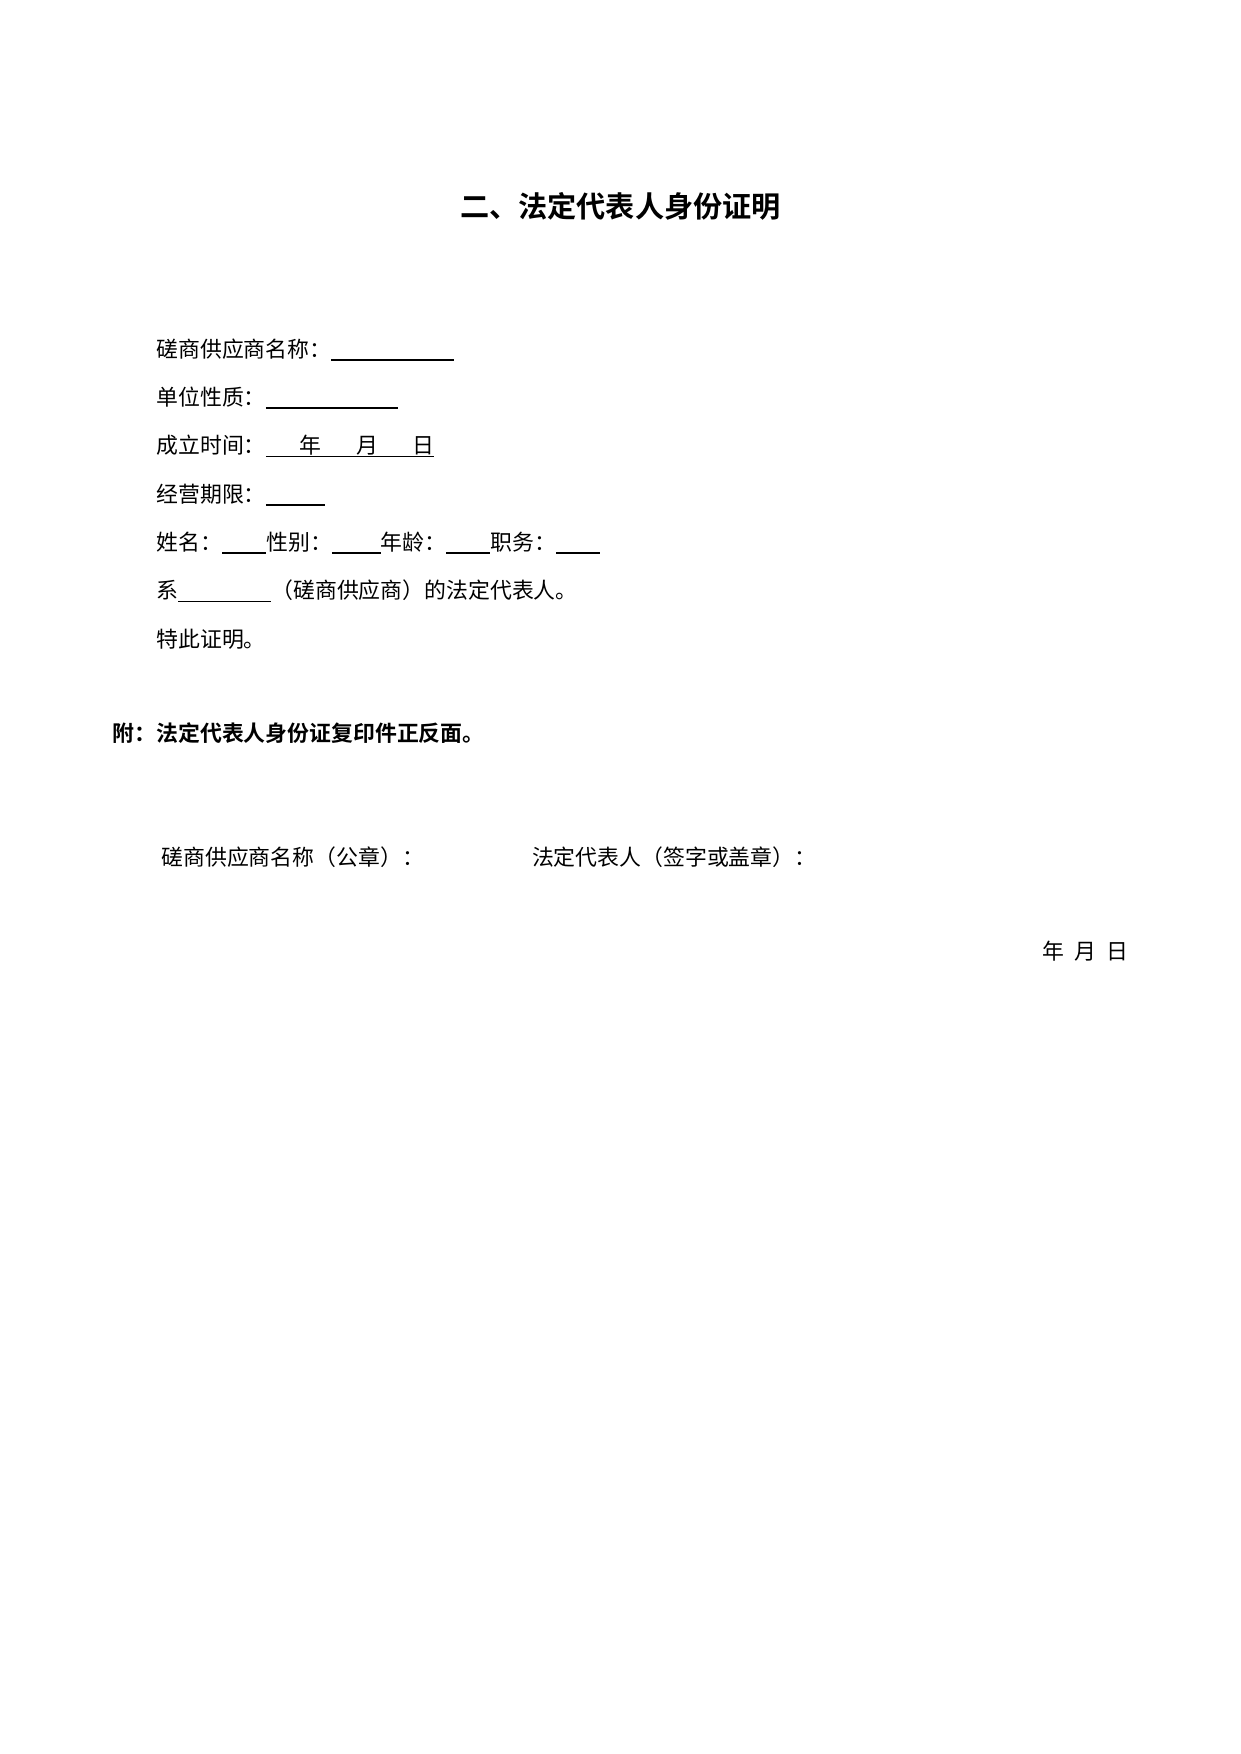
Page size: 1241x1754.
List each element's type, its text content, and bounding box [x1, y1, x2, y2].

text 年 月 日 [112, 934, 1128, 966]
text 磋商供应商名称： [112, 331, 1128, 364]
text 特此证明。 [112, 621, 1128, 654]
text 姓名： 性别： 年龄： 职务： [112, 525, 1128, 557]
text 二、法定代表人身份证明 [112, 172, 1128, 237]
text 单位性质： [112, 380, 1128, 412]
text 磋商供应商名称（公章）： 法定代表人（签字或盖章）： [112, 840, 1128, 872]
text 附：法定代表人身份证复印件正反面。 [112, 716, 1128, 748]
text 系 （磋商供应商）的法定代表人。 [112, 573, 1128, 606]
text 经营期限： [112, 476, 1128, 509]
text 成立时间： 年 月 日 [112, 428, 1128, 461]
